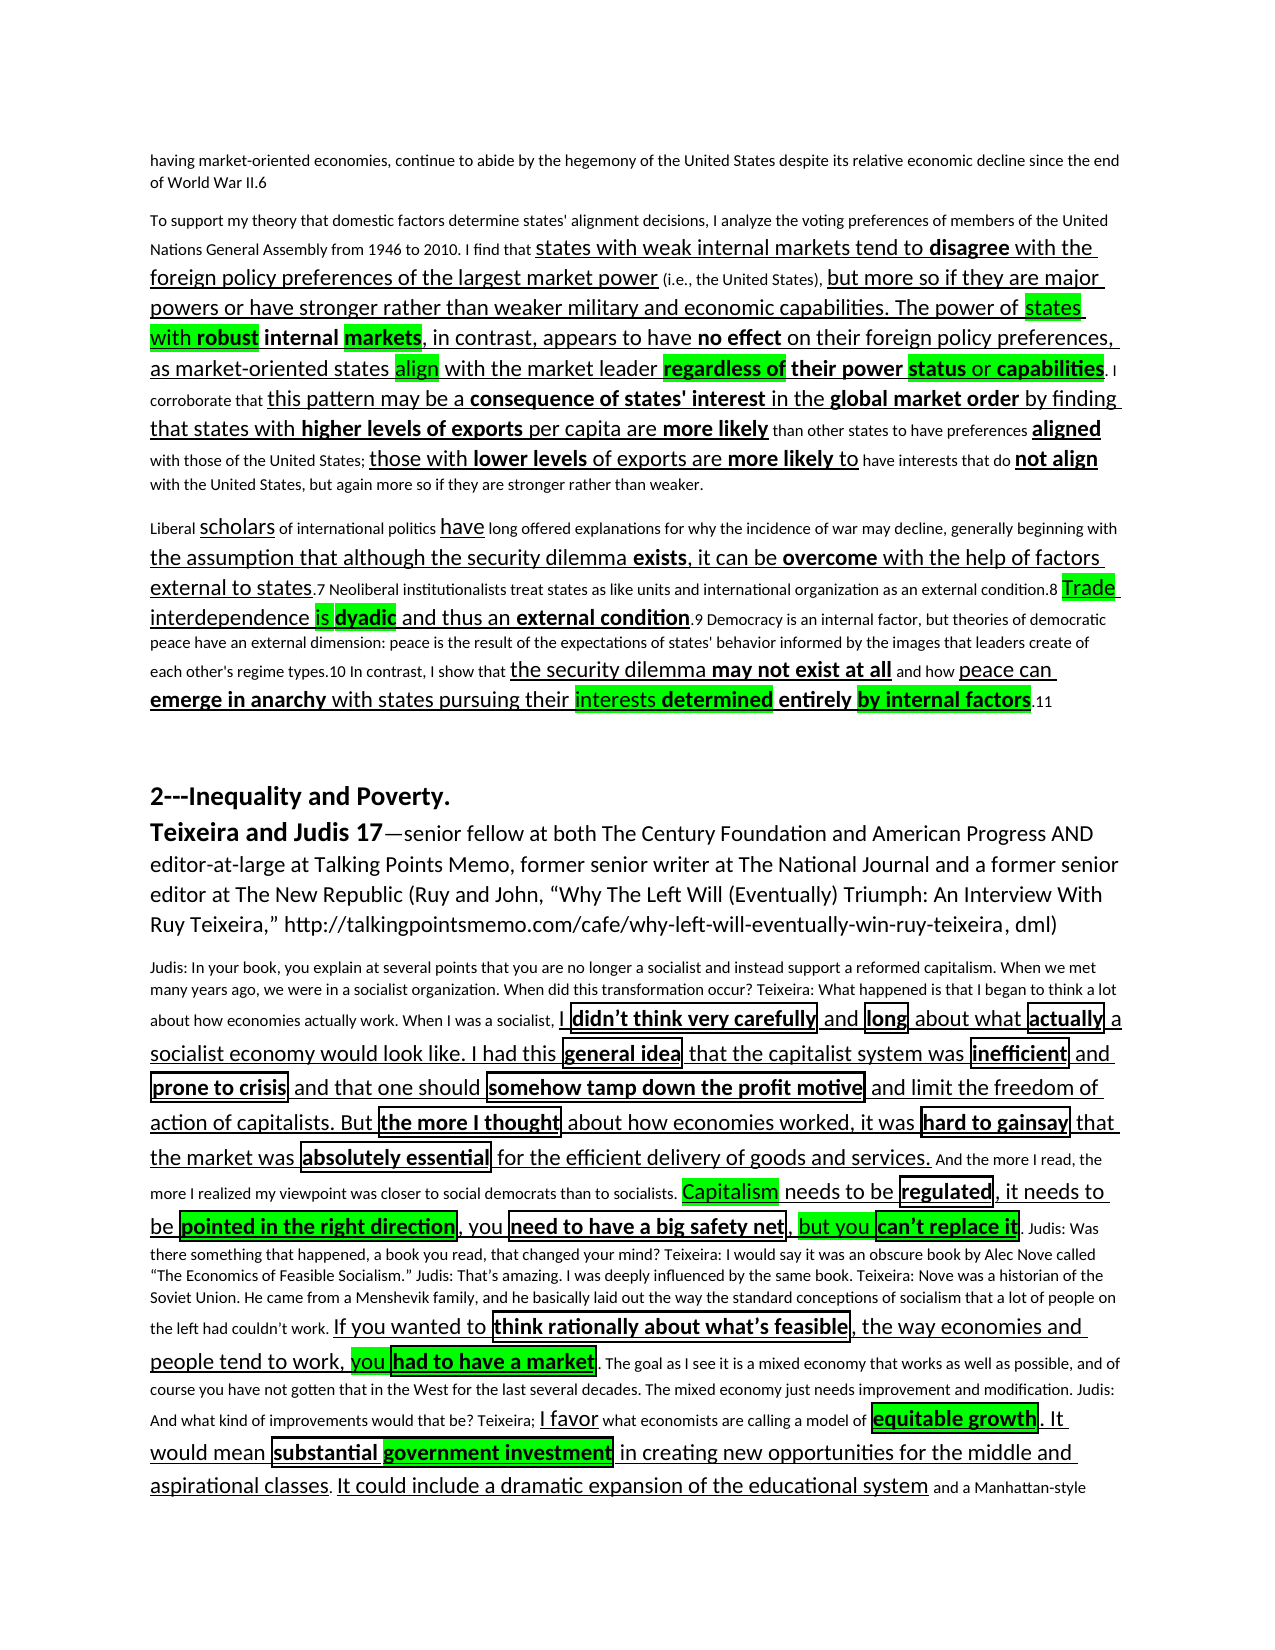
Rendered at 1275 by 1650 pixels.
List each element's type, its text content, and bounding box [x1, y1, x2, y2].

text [150, 957, 1125, 1499]
text Teixeira and Judis 17—senior fellow at both The Century Foundation and American Progress AND editor-at-large at Talking Points Memo, former senior writer at The National Journal and a former senior editor at The New Republic (Ruy and John, “Why The Left Will (Eventually) Triumph: An Interview With Ruy Teixeira,” http://talkingpointsmemo.com/cafe/why-left-will-eventually-win-ruy-teixeira, dml) [150, 815, 1125, 938]
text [150, 150, 1125, 192]
text To support my theory that domestic factors determine states' alignment decisions, I analyze the voting preferences of members of the United Nations General Assembly from 1946 to 2010. I find that states with weak internal markets tend to disagree with the foreign policy preferences of the largest market power (i.e., the United States), but more so if they are major powers or have stronger rather than weaker military and economic capabilities. The power of states with robust internal markets, in contrast, appears to have no effect on their foreign policy preferences, as market-oriented states align with the market leader regardless of their power status or capabilities. I corroborate that this pattern may be a consequence of states' interest in the global market order by finding that states with higher levels of exports per capita are more likely than other states to have preferences aligned with those of the United States; those with lower levels of exports are more likely to have interests that do not align with the United States, but again more so if they are stronger rather than weaker. [150, 210, 1125, 494]
subtitle 2---Inequality and Poverty. [150, 779, 1125, 812]
text Liberal scholars of international politics have long offered explanations for why the incidence of war may decline, generally beginning with the assumption that although the security dilemma exists, it can be overcome with the help of factors external to states.7 Neoliberal institutionalists treat states as like units and international organization as an external condition.8 Trade interdependence is dyadic and thus an external condition.9 Democracy is an internal factor, but theories of democratic peace have an external dimension: peace is the result of the expectations of states' behavior informed by the images that leaders create of each other's regime types.10 In contrast, I show that the security dilemma may not exist at all and how peace can emerge in anarchy with states pursuing their interests determined entirely by internal factors.11 [150, 512, 1125, 713]
